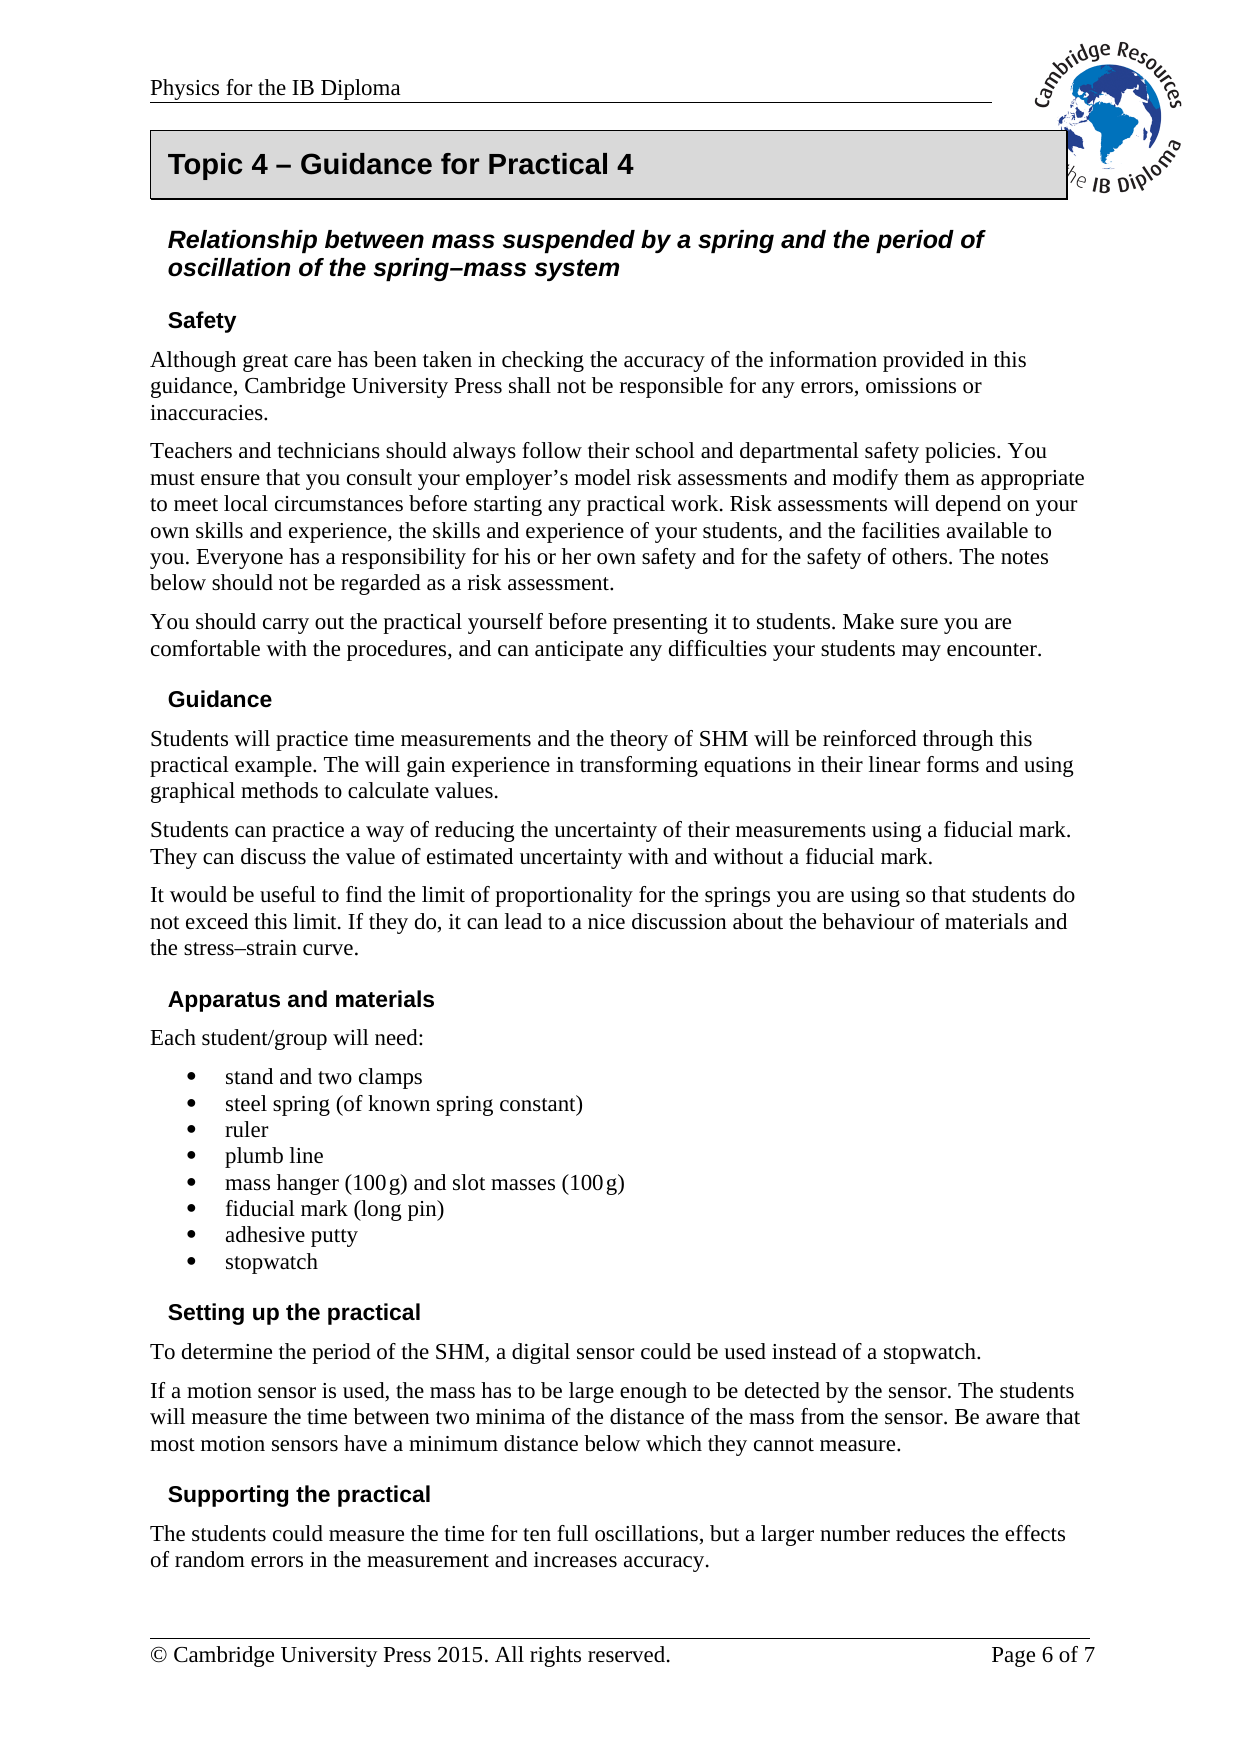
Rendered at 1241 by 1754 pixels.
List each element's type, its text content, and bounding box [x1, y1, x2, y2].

subtitle Topic 4 – Guidance for Practical 4 [151, 131, 1066, 198]
list stand and two clamps [187, 1063, 1090, 1090]
picture [1034, 41, 1182, 194]
list plumb line [187, 1142, 1090, 1169]
text Students will practice time measurements and the theory of SHM will be reinforced through this practical example. The will gain experience in transforming equations in their linear forms and using graphical methods to calculate values. [150, 725, 1090, 804]
text Students can practice a way of reducing the uncertainty of their measurements using a fiducial mark. They can discuss the value of estimated uncertainty with and without a fiducial mark. [150, 816, 1090, 869]
text You should carry out the practical yourself before presenting it to students. Make sure you are comfortable with the procedures, and can anticipate any difficulties your students may encounter. [150, 608, 1090, 661]
text Each student/group will need: [150, 1024, 1090, 1051]
subtitle Supporting the practical [168, 1481, 1049, 1507]
subtitle Relationship between mass suspended by a spring and the period of oscillation of the spring–mass system [168, 225, 1049, 282]
text Although great care has been taken in checking the accuracy of the information provided in this guidance, Cambridge University Press shall not be responsible for any errors, omissions or inaccuracies. [150, 346, 1090, 425]
list mass hanger (100 g) and slot masses (100 g) [187, 1169, 1090, 1195]
text To determine the period of the SHM, a digital sensor could be used instead of a stopwatch. [150, 1338, 1090, 1364]
text Teachers and technicians should always follow their school and departmental safety policies. You must ensure that you consult your employer’s model risk assessments and modify them as appropriate to meet local circumstances before starting any practical work. Risk assessments will depend on your own skills and experience, the skills and experience of your students, and the facilities available to you. Everyone has a responsibility for his or her own safety and for the safety of others. The notes below should not be regarded as a risk assessment. [150, 438, 1090, 596]
subtitle Safety [168, 307, 1049, 333]
list adhesive putty [187, 1221, 1090, 1248]
list ruler [187, 1116, 1090, 1142]
subtitle Guidance [168, 686, 1049, 712]
subtitle Apparatus and materials [168, 986, 1049, 1012]
text It would be useful to find the limit of proportionality for the springs you are using so that students do not exceed this limit. If they do, it can lead to a nice discussion about the behaviour of materials and the stress–strain curve. [150, 882, 1090, 961]
text The students could measure the time for ten full oscillations, but a larger number reduces the effects of random errors in the measurement and increases accuracy. [150, 1520, 1090, 1572]
list steel spring (of known spring constant) [187, 1090, 1090, 1116]
text If a motion sensor is used, the mass has to be large enough to be detected by the sensor. The students will measure the time between two minima of the distance of the mass from the sensor. Be aware that most motion sensors have a minimum distance below which they cannot measure. [150, 1377, 1090, 1456]
list stopwatch [187, 1248, 1090, 1274]
subtitle Setting up the practical [168, 1299, 1049, 1326]
list fiducial mark (long pin) [187, 1195, 1090, 1221]
